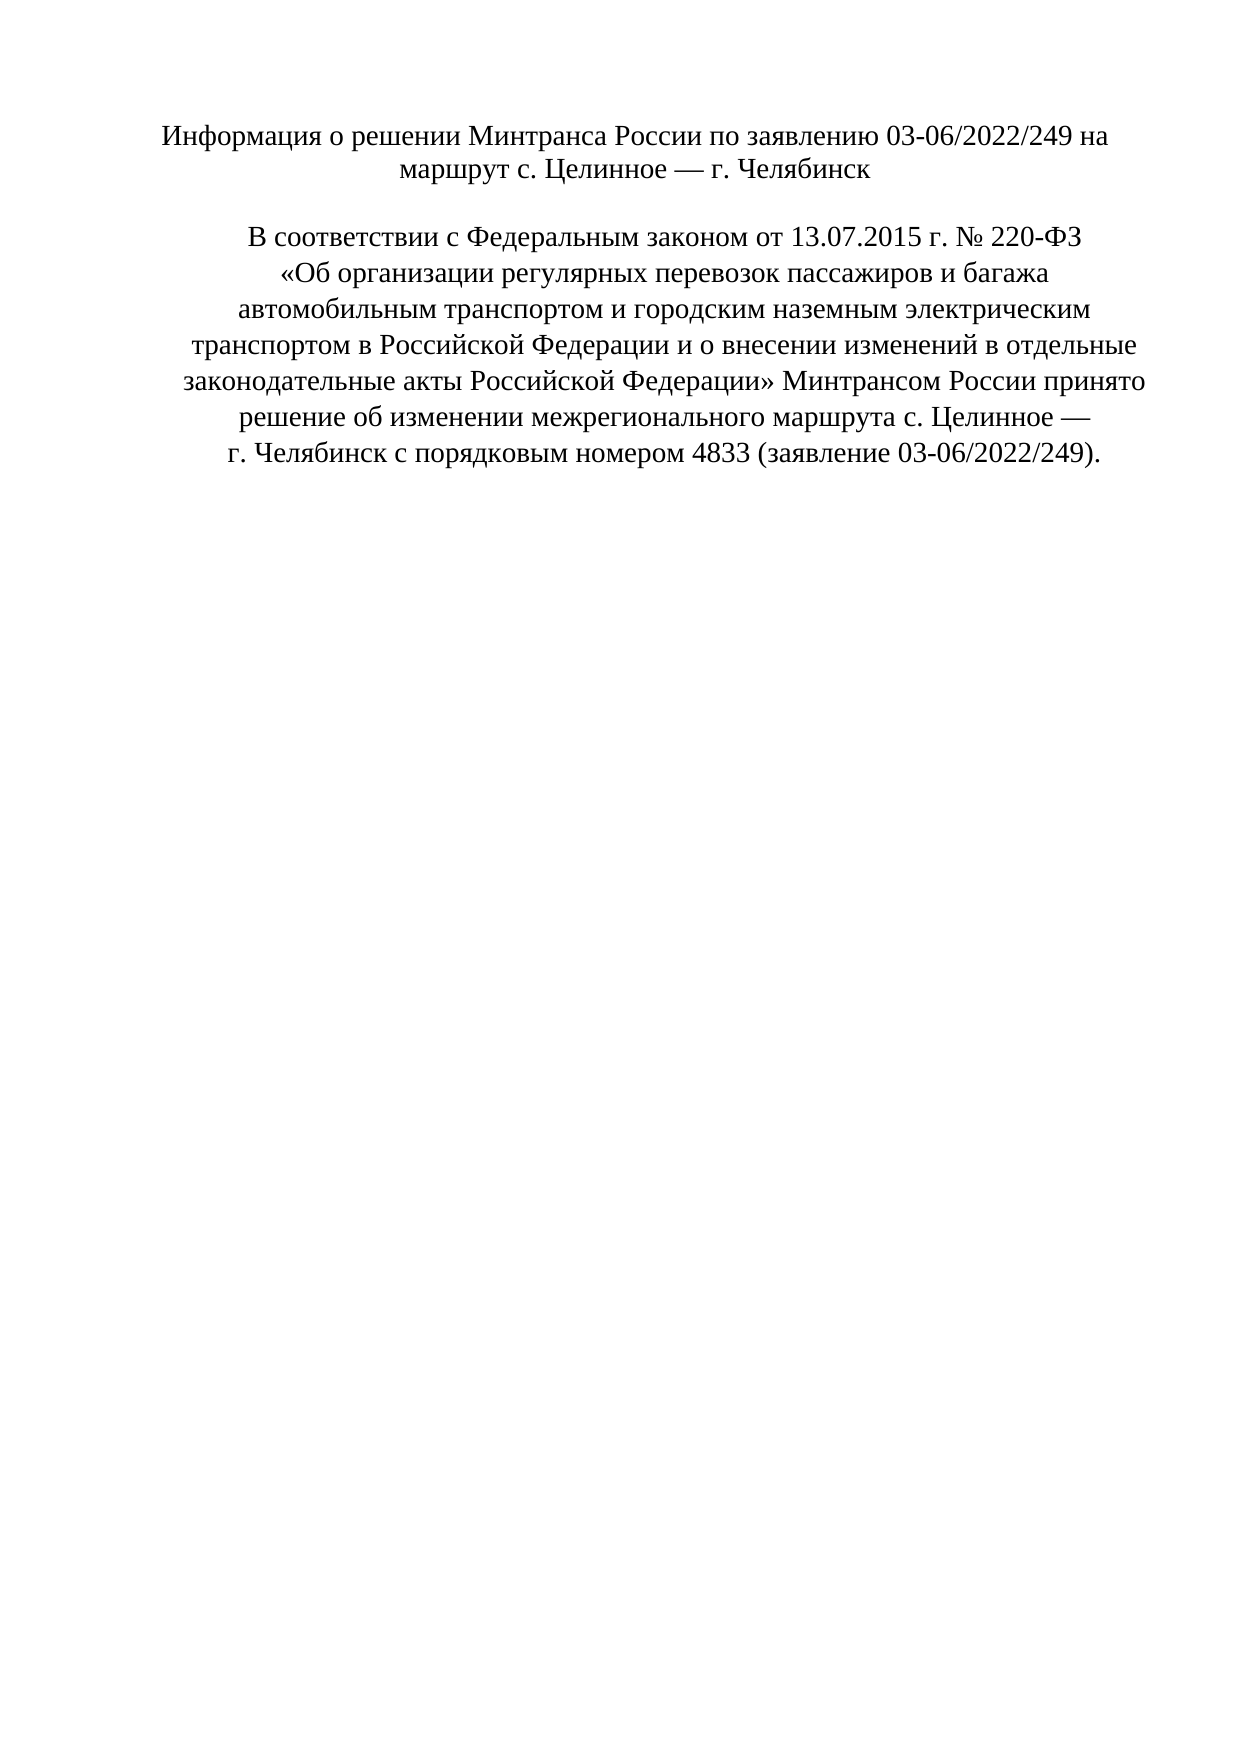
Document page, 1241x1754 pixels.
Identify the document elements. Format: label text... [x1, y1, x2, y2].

text В соответствии с Федеральным законом от 13.07.2015 г. № 220-ФЗ «Об организации регулярных перевозок пассажиров и багажа автомобильным транспортом и городским наземным электрическим транспортом в Российской Федерации и о внесении изменений в отдельные законодательные акты Российской Федерации» Минтрансом России принято решение об изменении межрегионального маршрута с. Целинное — г. Челябинск с порядковым номером 4833 (заявление 03-06/2022/249). [177, 219, 1152, 469]
text Информация о решении Минтранса России по заявлению 03-06/2022/249 на маршрут с. Целинное — г. Челябинск [118, 118, 1152, 185]
